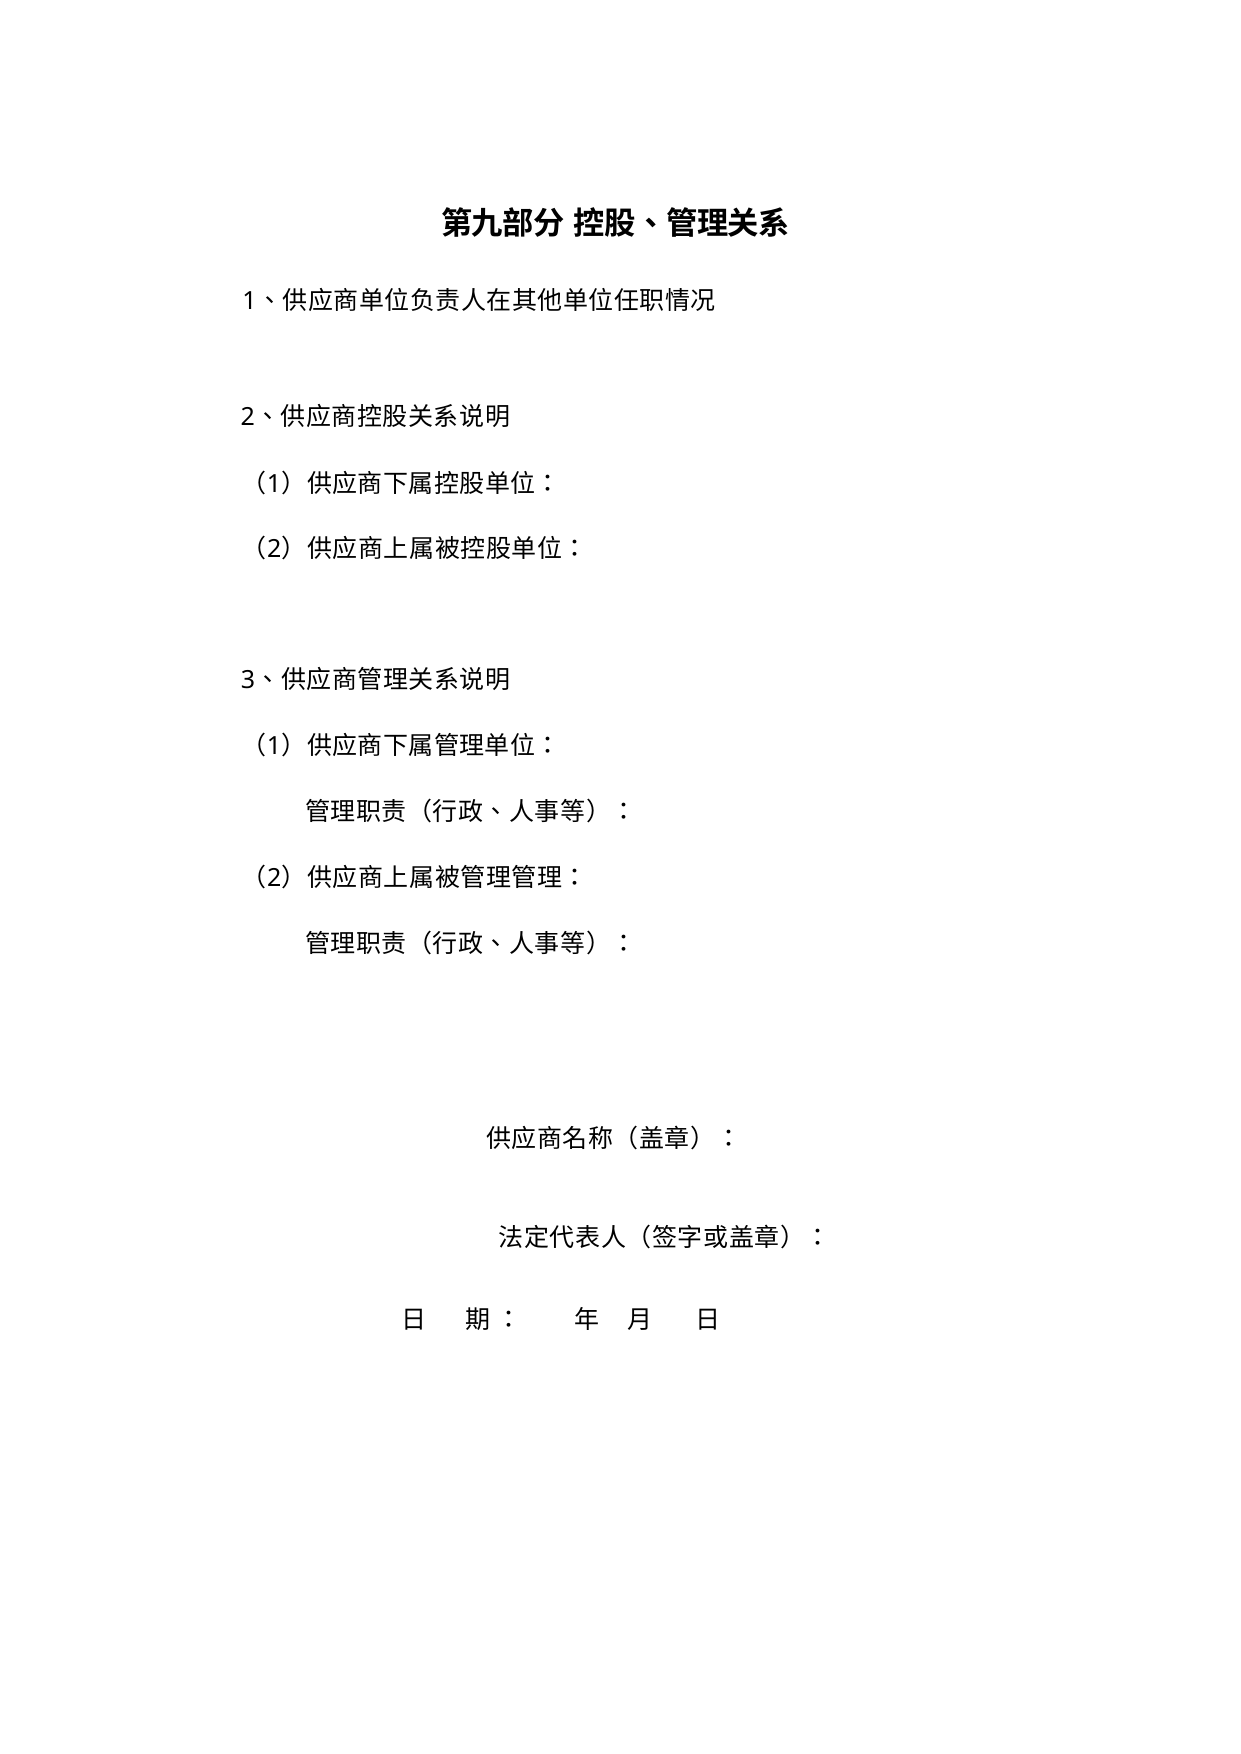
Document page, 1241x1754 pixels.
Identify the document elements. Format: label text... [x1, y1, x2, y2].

text 第九部分 控股、管理关系 [441, 203, 1054, 242]
text 日 期 ： 年 月 日 [401, 1304, 1054, 1334]
text 管理职责（行政、人事等）： [305, 928, 1054, 959]
text （1）供应商下属控股单位： [241, 467, 1054, 498]
text 管理职责（行政、人事等）： [305, 796, 1054, 827]
text 1、供应商单位负责人在其他单位任职情况 [242, 285, 1054, 316]
text （2）供应商上属被控股单位： [241, 533, 1054, 564]
text 2、供应商控股关系说明 [240, 401, 1054, 432]
text 供应商名称（盖章）： [486, 1123, 1054, 1154]
text 法定代表人（签字或盖章）： [498, 1221, 1054, 1252]
text （1）供应商下属管理单位： [241, 730, 1054, 761]
text （2）供应商上属被管理管理： [241, 862, 1054, 893]
text 3、供应商管理关系说明 [241, 663, 1054, 694]
